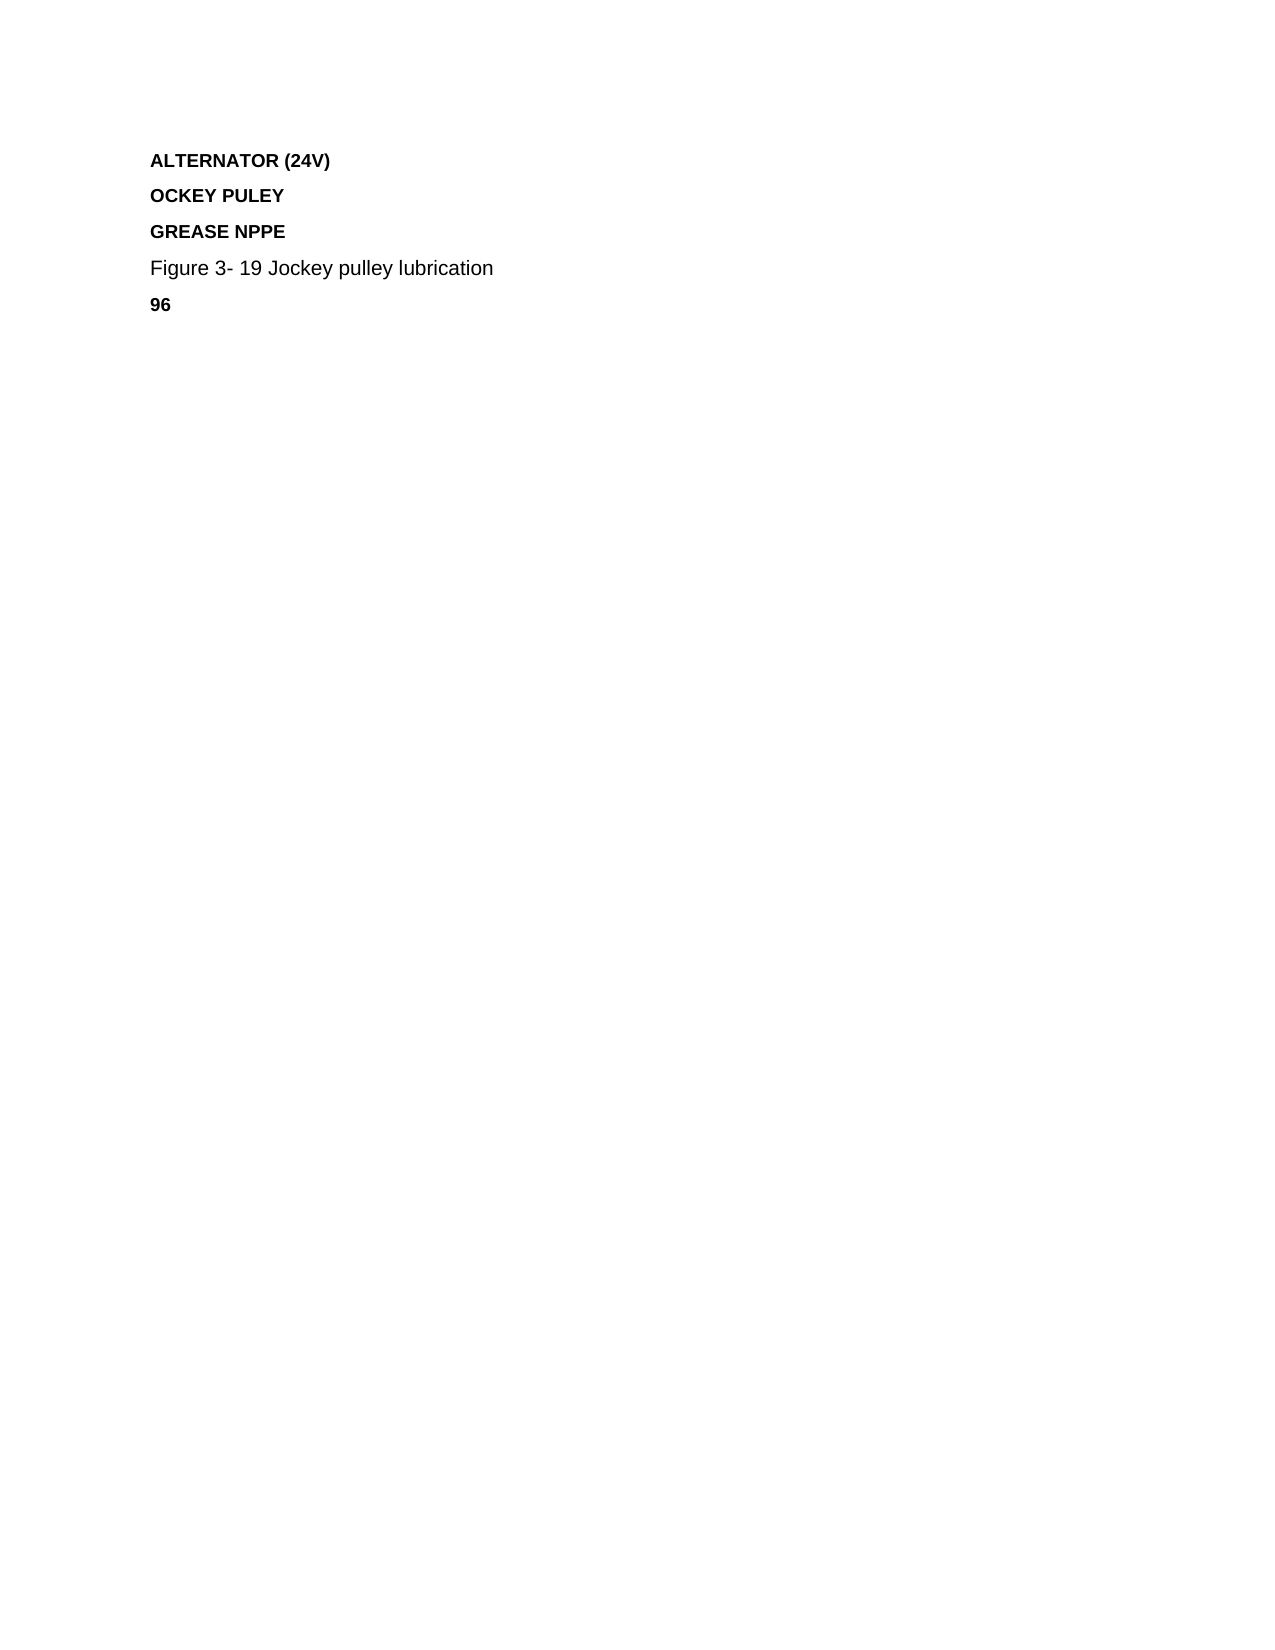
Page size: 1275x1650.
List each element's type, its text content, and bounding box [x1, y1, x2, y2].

text OCKEY PULEY [150, 185, 1125, 207]
text Figure 3- 19 Jockey pulley lubrication [150, 256, 1125, 279]
text ALTERNATOR (24V) [150, 150, 1125, 172]
text GREASE NPPE [150, 220, 1125, 242]
text 96 [150, 293, 1125, 315]
